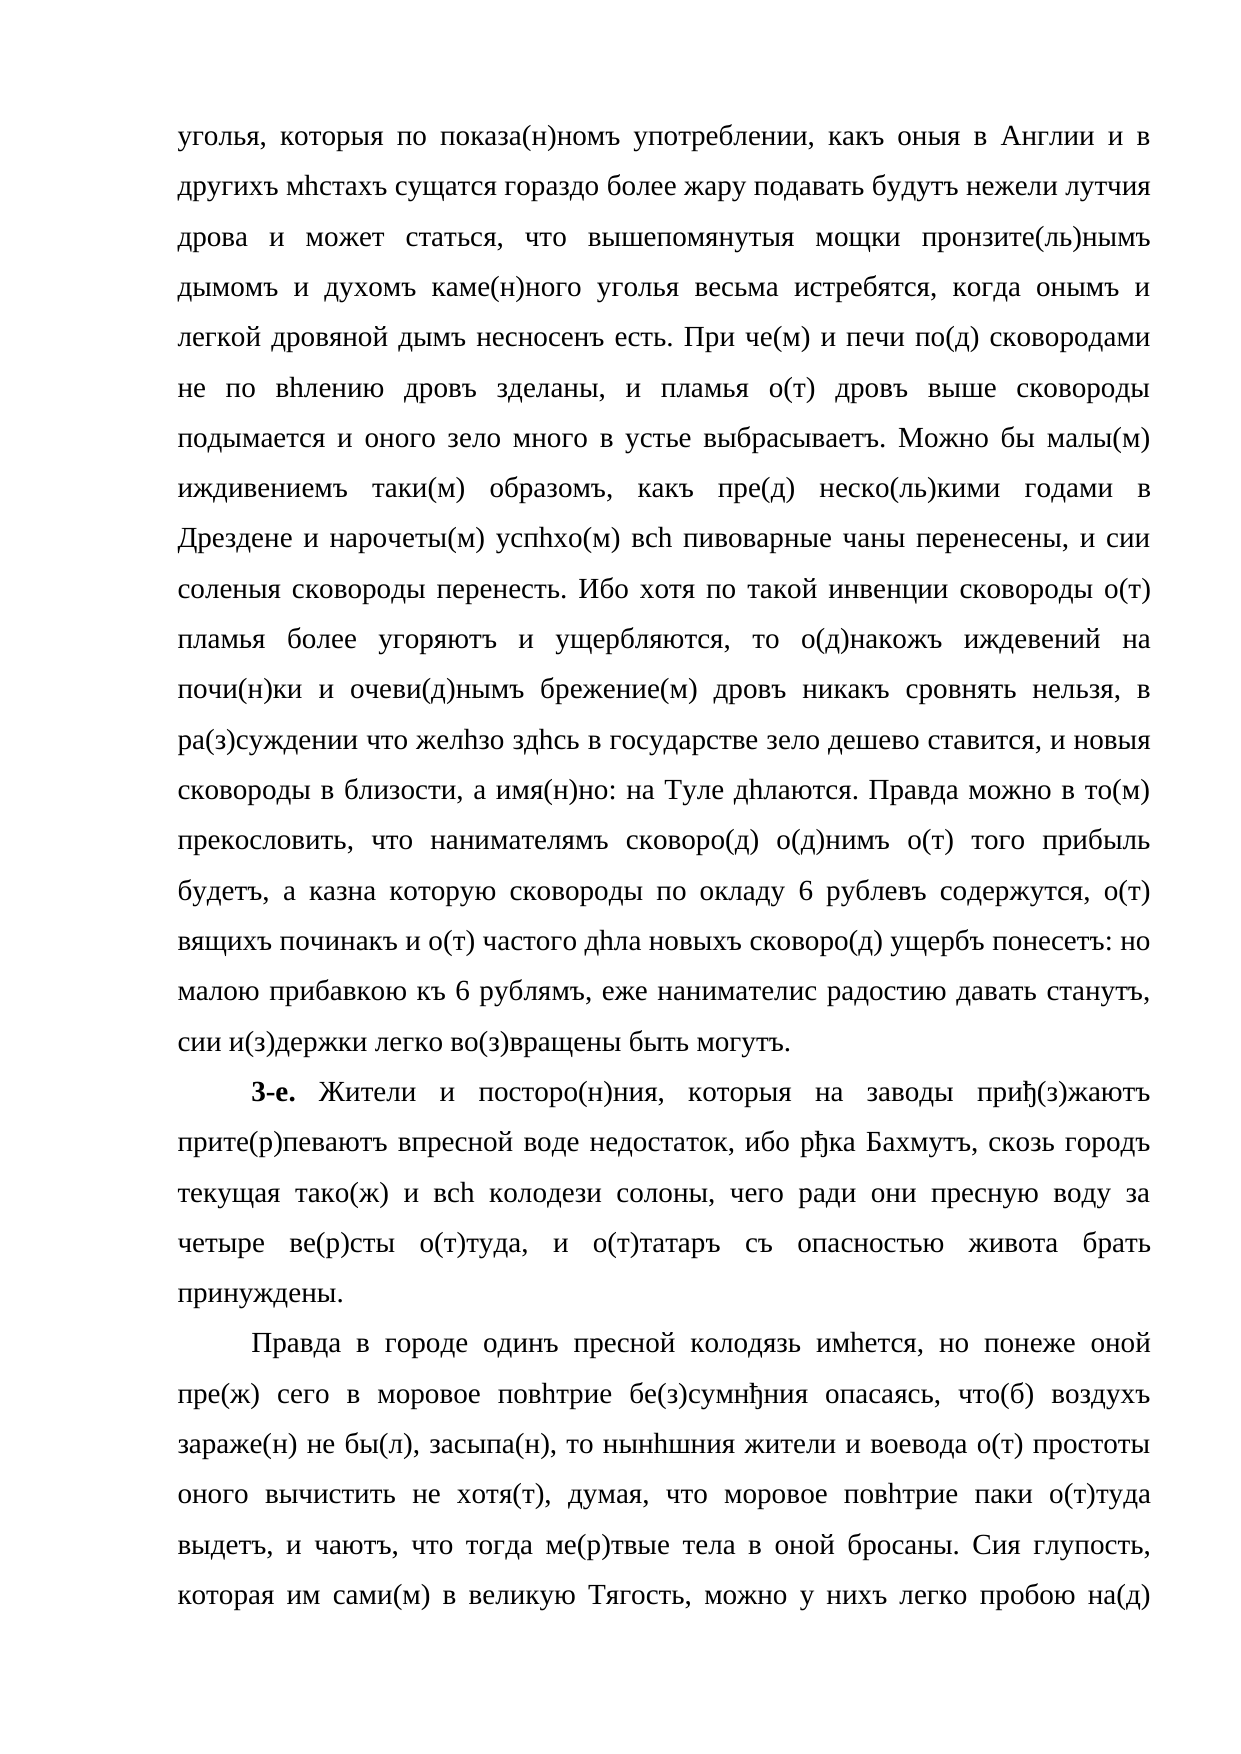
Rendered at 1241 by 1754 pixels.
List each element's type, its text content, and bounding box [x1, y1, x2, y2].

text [177, 118, 1152, 1057]
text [177, 1326, 1152, 1611]
text 3-е. Жители и посторо(н)ния, которыя на заводы приђ(з)жаютъ прите(р)певаютъ впресной воде недостаток, ибо рђка Бахмутъ, скозь городъ текущая тако(ж) и всh колодези солоны, чего ради они пресную воду за четыре ве(р)сты о(т)туда, и о(т)татаръ съ опасностью живота брать принуждены. [177, 1074, 1152, 1309]
